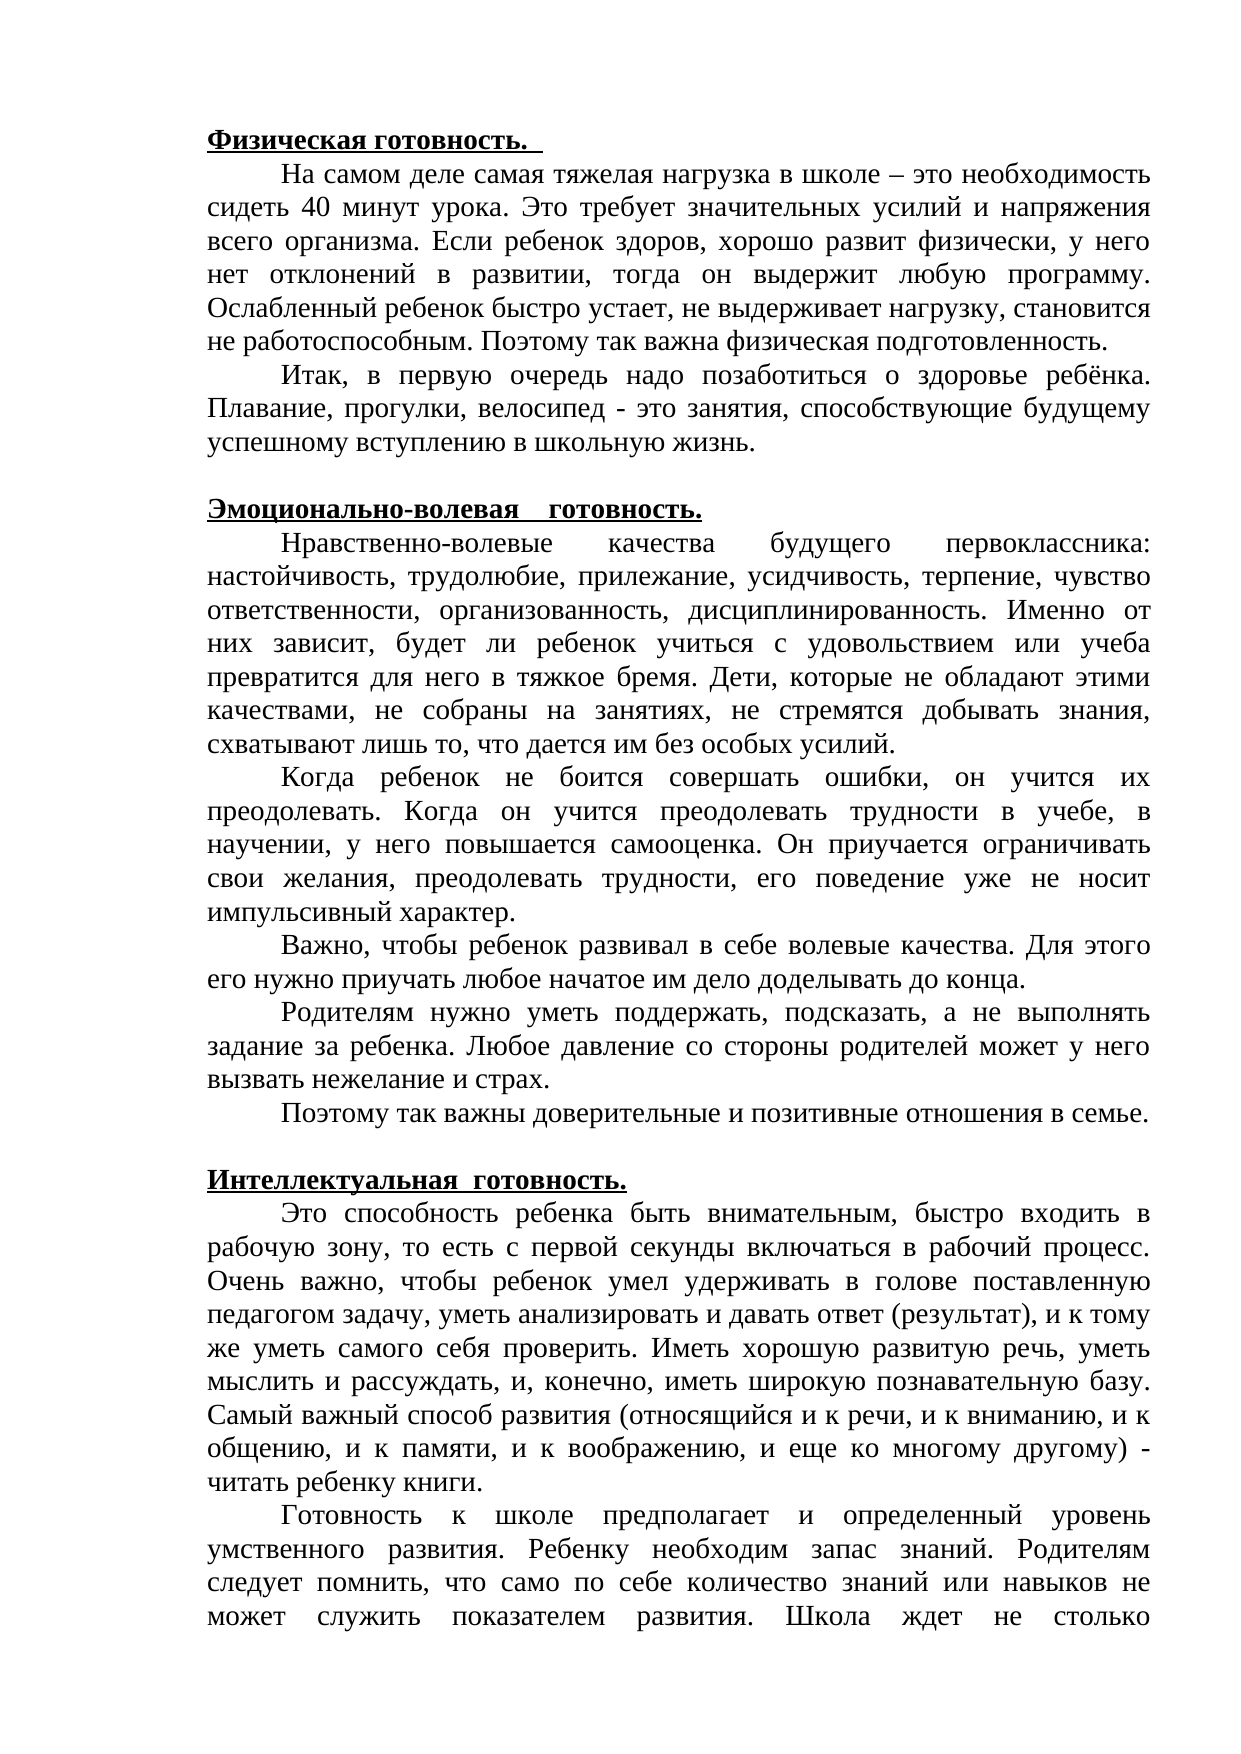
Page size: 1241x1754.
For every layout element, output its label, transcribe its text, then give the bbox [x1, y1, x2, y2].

text Когда ребенок не боится совершать ошибки, он учится их преодолевать. Когда он учится преодолевать трудности в учебе, в научении, у него повышается самооценка. Он приучается ограничивать свои желания, преодолевать трудности, его поведение уже не носит импульсивный характер. [207, 759, 1152, 927]
text Поэтому так важны доверительные и позитивные отношения в семье. [207, 1095, 1152, 1128]
text Интеллектуальная готовность. [207, 1162, 1152, 1196]
text Эмоционально-волевая готовность. [207, 491, 1152, 525]
text На самом деле самая тяжелая нагрузка в школе – это необходимость сидеть 40 минут урока. Это требует значительных усилий и напряжения всего организма. Если ребенок здоров, хорошо развит физически, у него нет отклонений в развитии, тогда он выдержит любую программу. Ослабленный ребенок быстро устает, не выдерживает нагрузку, становится не работоспособным. Поэтому так важна физическая подготовленность. [207, 156, 1152, 357]
text Родителям нужно уметь поддержать, подсказать, а не выполнять задание за ребенка. Любое давление со стороны родителей может у него вызвать нежелание и страх. [207, 994, 1152, 1095]
text Итак, в первую очередь надо позаботиться о здоровье ребёнка. Плавание, прогулки, велосипед - это занятия, способствующие будущему успешному вступлению в школьную жизнь. [207, 357, 1152, 458]
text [207, 1497, 1152, 1632]
text Важно, чтобы ребенок развивал в себе волевые качества. Для этого его нужно приучать любое начатое им дело доделывать до конца. [207, 927, 1152, 994]
text Физическая готовность. [207, 122, 1152, 156]
text Нравственно-волевые качества будущего первоклассника: настойчивость, трудолюбие, прилежание, усидчивость, терпение, чувство ответственности, организованность, дисциплинированность. Именно от них зависит, будет ли ребенок учиться с удовольствием или учеба превратится для него в тяжкое бремя. Дети, которые не обладают этими качествами, не собраны на занятиях, не стремятся добывать знания, схватывают лишь то, что дается им без особых усилий. [207, 525, 1152, 759]
text Это способность ребенка быть внимательным, быстро входить в рабочую зону, то есть с первой секунды включаться в рабочий процесс. Очень важно, чтобы ребенок умел удерживать в голове поставленную педагогом задачу, уметь анализировать и давать ответ (результат), и к тому же уметь самого себя проверить. Иметь хорошую развитую речь, уметь мыслить и рассуждать, и, конечно, иметь широкую познавательную базу. Самый важный способ развития (относящийся и к речи, и к вниманию, и к общению, и к памяти, и к воображению, и еще ко многому другому) - читать ребенку книги. [207, 1196, 1152, 1497]
